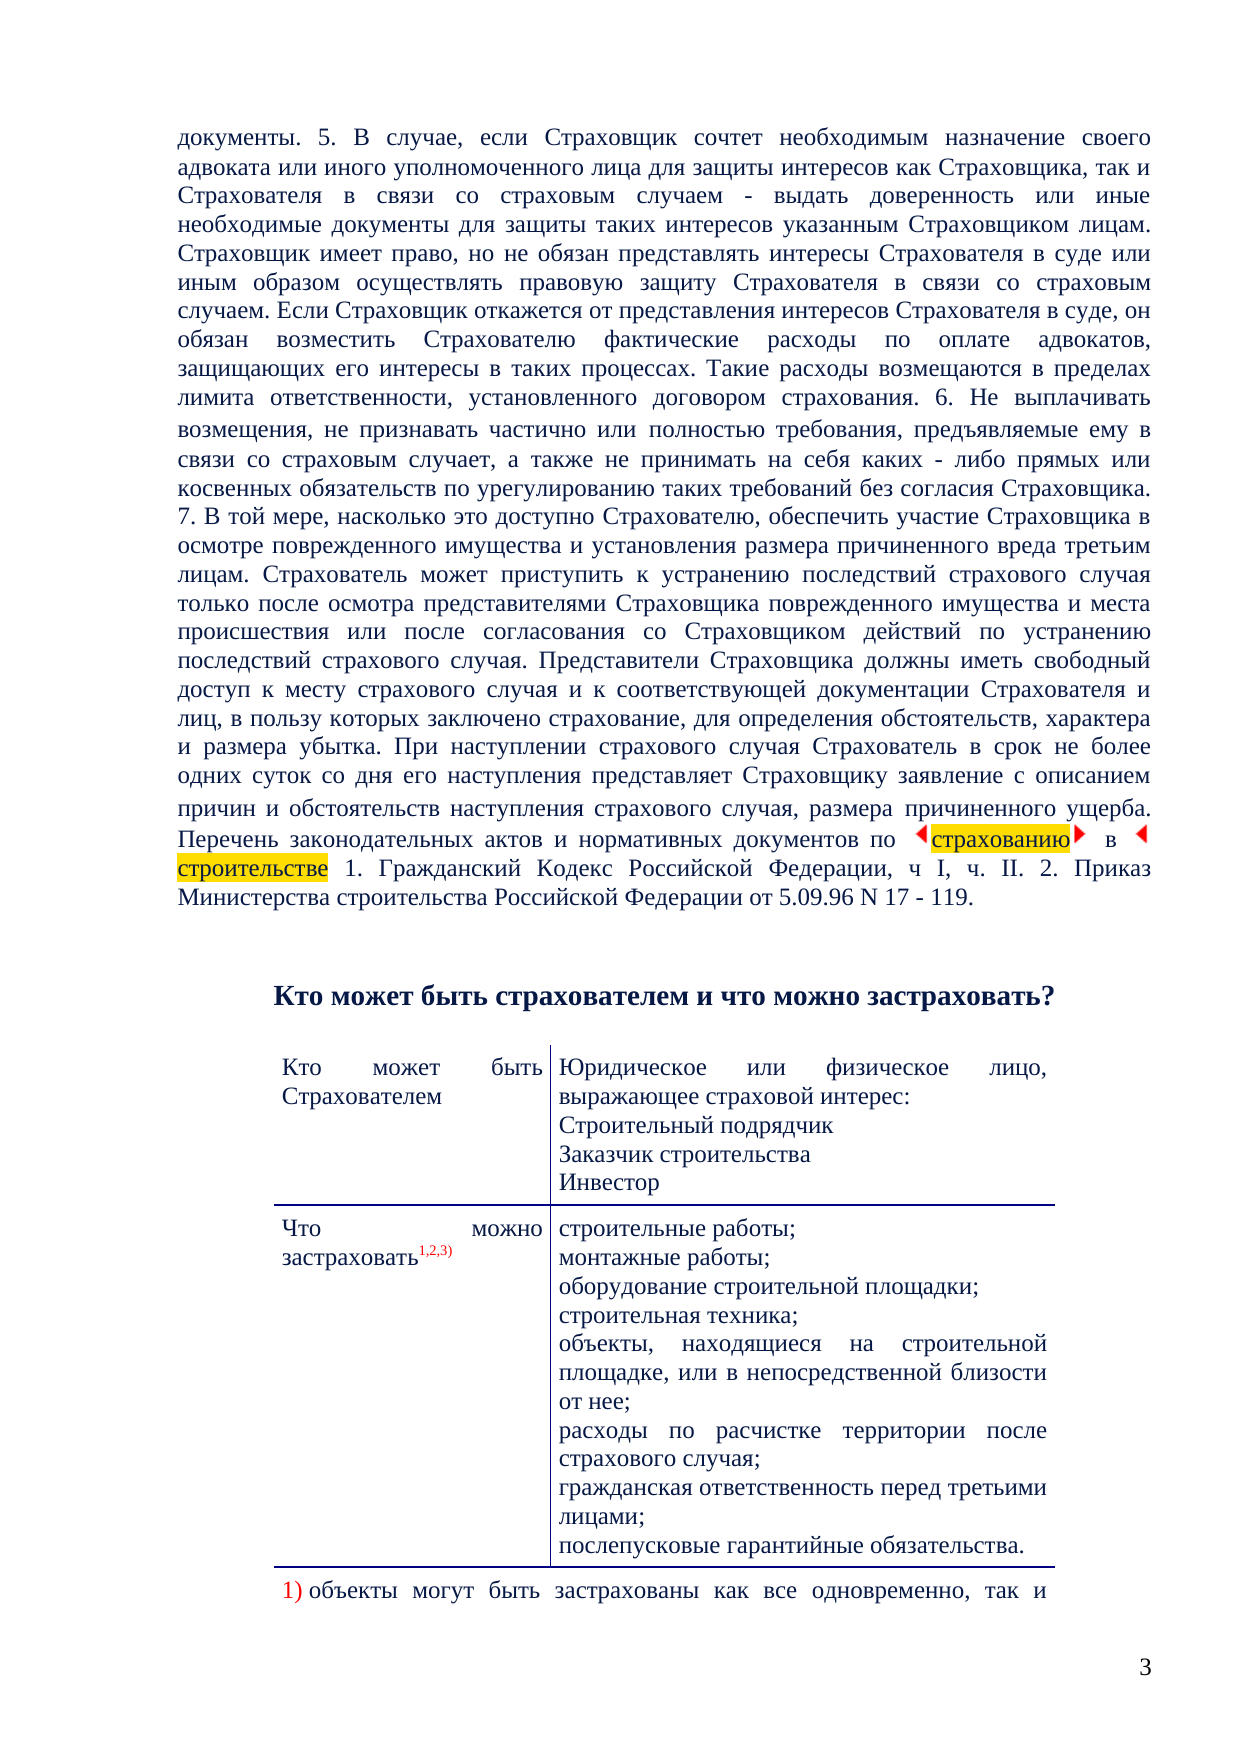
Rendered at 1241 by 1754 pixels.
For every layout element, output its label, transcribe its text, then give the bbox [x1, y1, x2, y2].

picture [1073, 822, 1091, 848]
text Кто может быть страхователем и что можно застраховать? [177, 978, 1152, 1011]
picture [911, 822, 929, 848]
table_header Юридическое или физическое лицо, выражающее страховой интерес: Строительный подрядчик Заказчик строительства Инвестор [551, 1045, 1055, 1204]
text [177, 118, 1152, 911]
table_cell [274, 1568, 1055, 1612]
table_cell Что можно застраховать1,2,3) [274, 1206, 550, 1566]
table_header Кто может быть Страхователем [274, 1045, 550, 1204]
table_cell строительные работы; монтажные работы; оборудование строительной площадки; строительная техника; объекты, находящиеся на строительной площадке, или в непосредственной близости от нее; расходы по расчистке территории после страхового случая; гражданская ответственность перед третьими лицами; послепусковые гарантийные обязательства. [551, 1206, 1055, 1566]
picture [1131, 822, 1149, 848]
